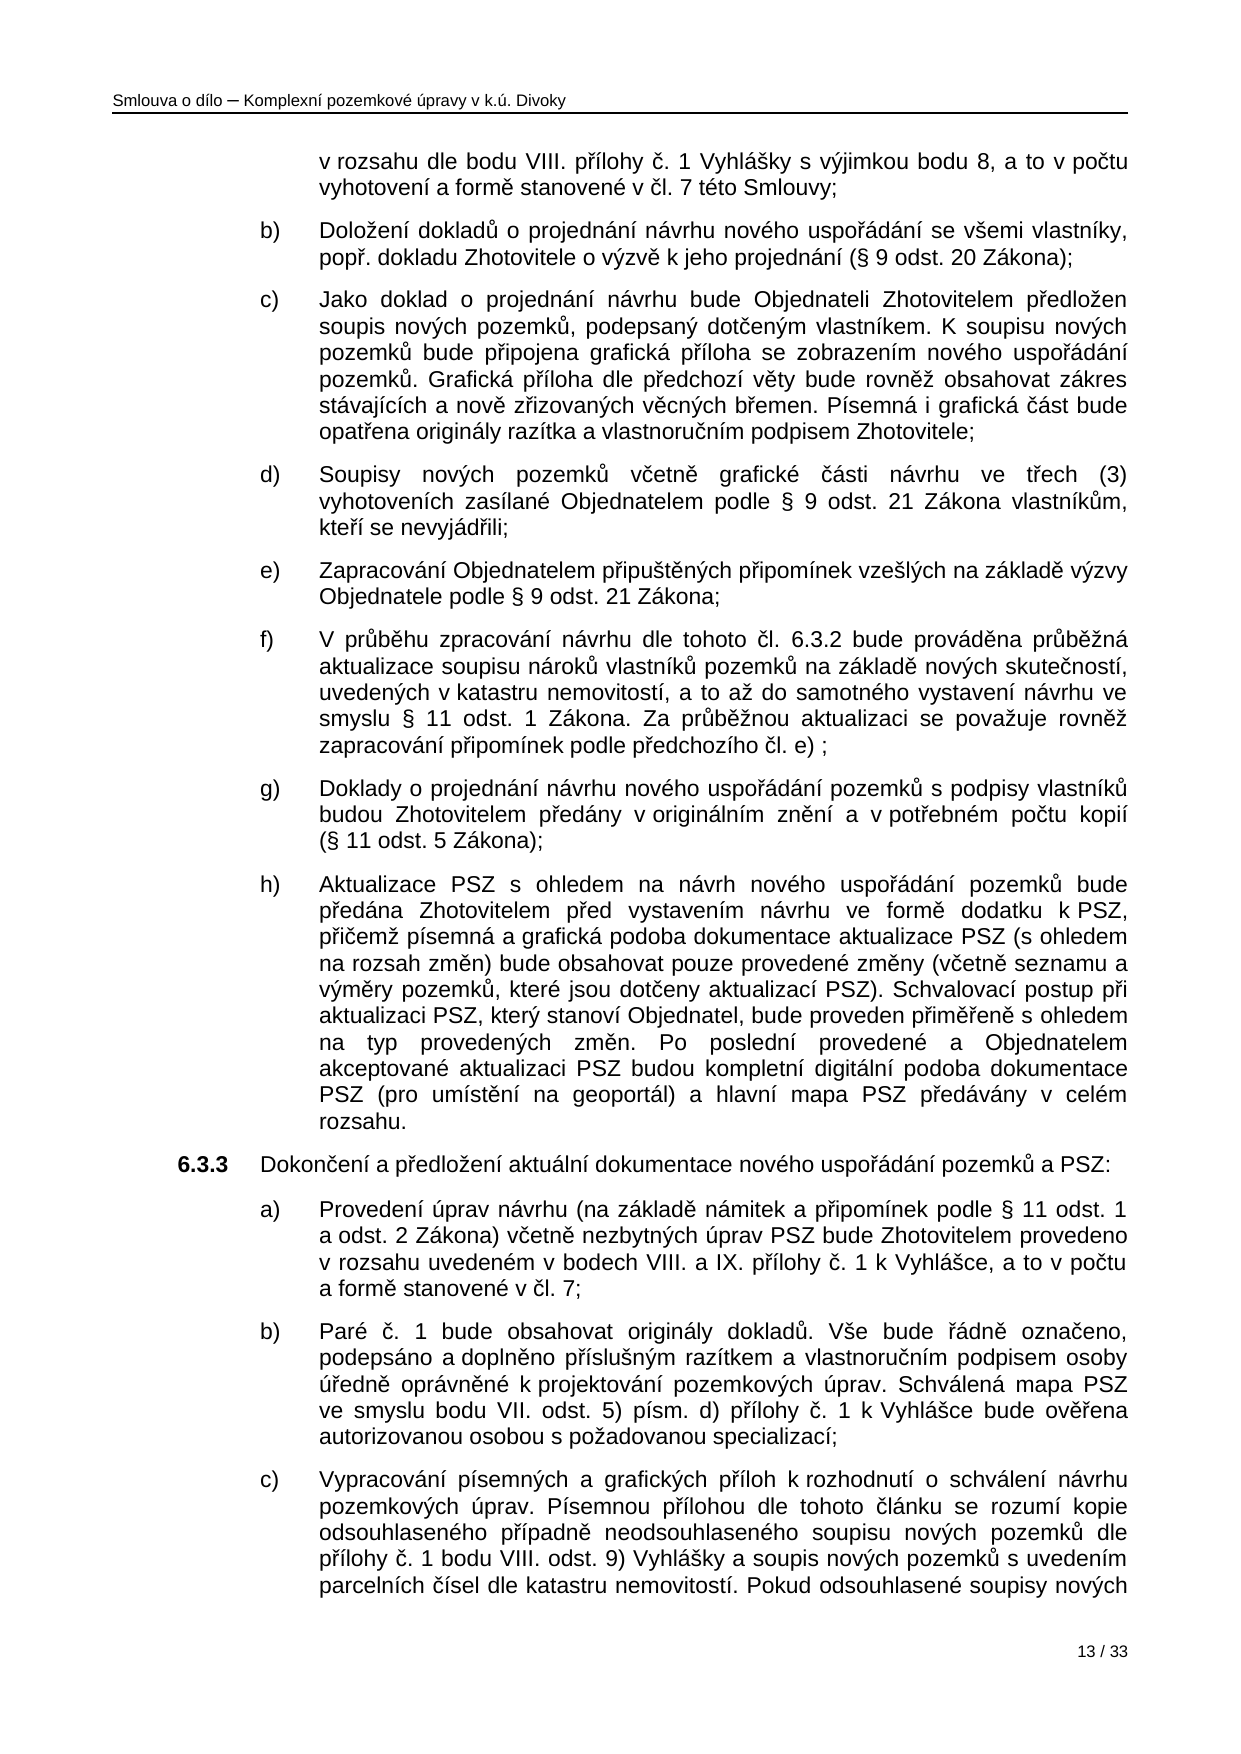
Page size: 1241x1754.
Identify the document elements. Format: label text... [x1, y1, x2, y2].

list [260, 148, 1128, 200]
list Doklady o projednání návrhu nového uspořádání pozemků s podpisy vlastníků budou Zhotovitelem předány v originálním znění a v potřebném počtu kopií (§ 11 odst. 5 Zákona); [260, 775, 1128, 854]
text Dokončení a předložení aktuální dokumentace nového uspořádání pozemků a PSZ: [177, 1151, 1128, 1177]
list Aktualizace PSZ s ohledem na návrh nového uspořádání pozemků bude předána Zhotovitelem před vystavením návrhu ve formě dodatku k PSZ, přičemž písemná a grafická podoba dokumentace aktualizace PSZ (s ohledem na rozsah změn) bude obsahovat pouze provedené změny (včetně seznamu a výměry pozemků, které jsou dotčeny aktualizací PSZ). Schvalovací postup při aktualizaci PSZ, který stanoví Objednatel, bude proveden přiměřeně s ohledem na typ provedených změn. Po poslední provedené a Objednatelem akceptované aktualizaci PSZ budou kompletní digitální podoba dokumentace PSZ (pro umístění na geoportál) a hlavní mapa PSZ předávány v celém rozsahu. [260, 871, 1128, 1134]
list Soupisy nových pozemků včetně grafické části návrhu ve třech (3) vyhotoveních zasílané Objednatelem podle § 9 odst. 21 Zákona vlastníkům, kteří se nevyjádřili; [260, 461, 1128, 540]
list Doložení dokladů o projednání návrhu nového uspořádání se všemi vlastníky, popř. dokladu Zhotovitele o výzvě k jeho projednání (§ 9 odst. 20 Zákona); [260, 217, 1128, 270]
list V průběhu zpracování návrhu dle tohoto čl. 6.3.2 bude prováděna průběžná aktualizace soupisu nároků vlastníků pozemků na základě nových skutečností, uvedených v katastru nemovitostí, a to až do samotného vystavení návrhu ve smyslu § 11 odst. 1 Zákona. Za průběžnou aktualizaci se považuje rovněž zapracování připomínek podle předchozího čl. e) ; [260, 626, 1128, 758]
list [260, 1466, 1128, 1598]
list Provedení úprav návrhu (na základě námitek a připomínek podle § 11 odst. 1 a odst. 2 Zákona) včetně nezbytných úprav PSZ bude Zhotovitelem provedeno v rozsahu uvedeném v bodech VIII. a IX. přílohy č. 1 k Vyhlášce, a to v počtu a formě stanovené v čl. 7; [260, 1196, 1128, 1301]
list Paré č. 1 bude obsahovat originály dokladů. Vše bude řádně označeno, podepsáno a doplněno příslušným razítkem a vlastnoručním podpisem osoby úředně oprávněné k projektování pozemkových úprav. Schválená mapa PSZ ve smyslu bodu VII. odst. 5) písm. d) přílohy č. 1 k Vyhlášce bude ověřena autorizovanou osobou s požadovanou specializací; [260, 1318, 1128, 1450]
list Jako doklad o projednání návrhu bude Objednateli Zhotovitelem předložen soupis nových pozemků, podepsaný dotčeným vlastníkem. K soupisu nových pozemků bude připojena grafická příloha se zobrazením nového uspořádání pozemků. Grafická příloha dle předchozí věty bude rovněž obsahovat zákres stávajících a nově zřizovaných věcných břemen. Písemná i grafická část bude opatřena originály razítka a vlastnoručním podpisem Zhotovitele; [260, 286, 1128, 444]
list Zapracování Objednatelem připuštěných připomínek vzešlých na základě výzvy Objednatele podle § 9 odst. 21 Zákona; [260, 557, 1128, 610]
